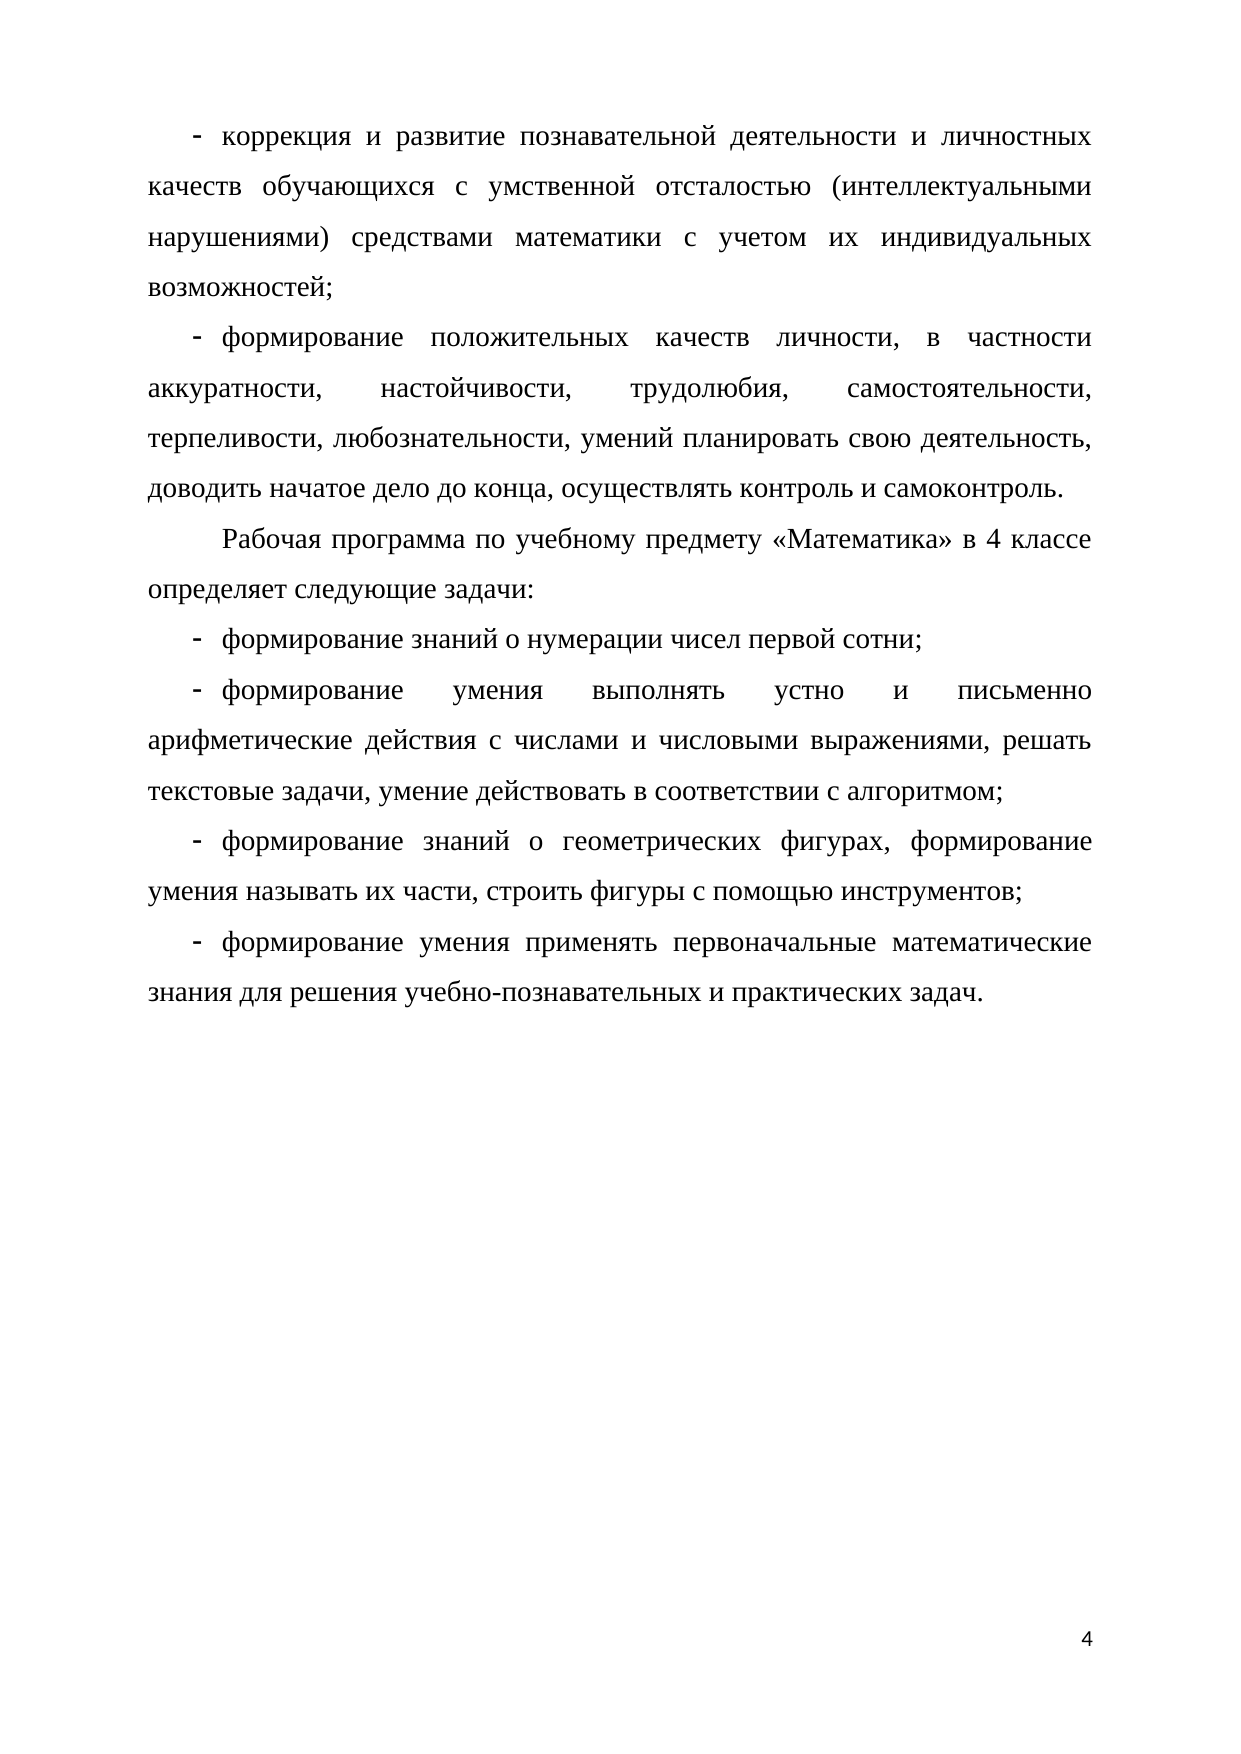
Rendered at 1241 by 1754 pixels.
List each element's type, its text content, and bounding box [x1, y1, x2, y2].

list формирование знаний о нумерации чисел первой сотни; [148, 621, 1092, 655]
list формирование умения применять первоначальные математические знания для решения учебно-познавательных и практических задач. [148, 924, 1092, 1008]
list формирование положительных качеств личности, в частности аккуратности, настойчивости, трудолюбия, самостоятельности, терпеливости, любознательности, умений планировать свою деятельность, доводить начатое дело до конца, осуществлять контроль и самоконтроль. [148, 319, 1092, 504]
list формирование умения выполнять устно и письменно арифметические действия с числами и числовыми выражениями, решать текстовые задачи, умение действовать в соответствии с алгоритмом; [148, 672, 1092, 806]
list формирование знаний о геометрических фигурах, формирование умения называть их части, строить фигуры с помощью инструментов; [148, 823, 1092, 907]
list коррекция и развитие познавательной деятельности и личностных качеств обучающихся с умственной отсталостью (интеллектуальными нарушениями) средствами математики с учетом их индивидуальных возможностей; [148, 118, 1092, 303]
text Рабочая программа по учебному предмету «Математика» в 4 классе определяет следующие задачи: [148, 521, 1092, 605]
